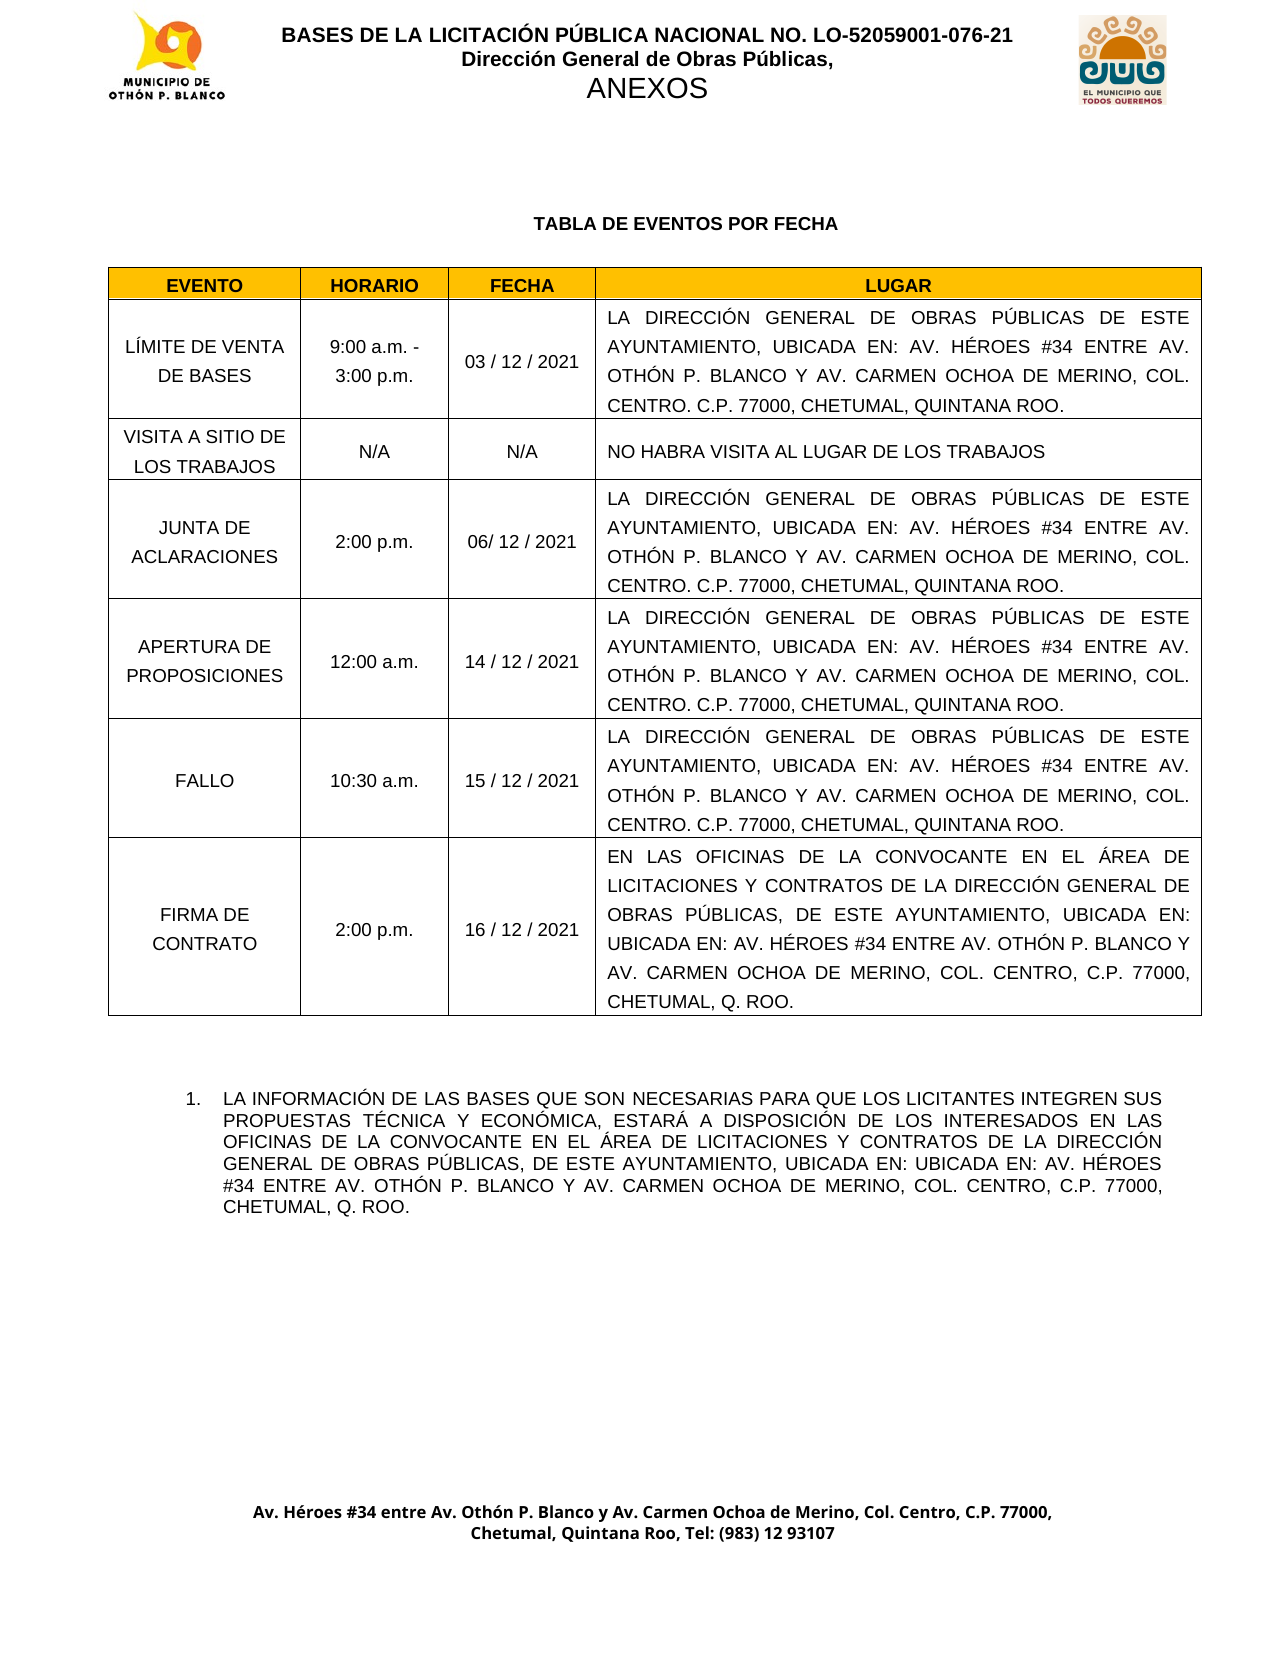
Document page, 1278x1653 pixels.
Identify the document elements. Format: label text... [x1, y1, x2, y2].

table_header HORARIO [301, 268, 448, 298]
picture [1078, 15, 1167, 105]
text TABLA DE EVENTOS POR FECHA [167, 207, 1204, 236]
table_cell 15 / 12 / 2021 [449, 719, 595, 837]
table_cell FALLO [109, 719, 300, 837]
picture [104, 0, 237, 114]
table_cell 06/ 12 / 2021 [449, 480, 595, 598]
table_cell 2:00 p.m. [301, 838, 448, 1015]
table_cell 9:00 a.m. - 3:00 p.m. [301, 300, 448, 418]
table_cell NO HABRA VISITA AL LUGAR DE LOS TRABAJOS [596, 419, 1201, 479]
table_cell 12:00 a.m. [301, 599, 448, 718]
table_cell LA DIRECCIÓN GENERAL DE OBRAS PÚBLICAS DE ESTE AYUNTAMIENTO, UBICADA EN: AV. HÉROES #34 ENTRE AV. OTHÓN P. BLANCO Y AV. CARMEN OCHOA DE MERINO, COL. CENTRO. C.P. 77000, CHETUMAL, QUINTANA ROO. [596, 599, 1201, 718]
table_cell APERTURA DE PROPOSICIONES [109, 599, 300, 718]
table_cell EN LAS OFICINAS DE LA CONVOCANTE EN EL ÁREA DE LICITACIONES Y CONTRATOS DE LA DIRECCIÓN GENERAL DE OBRAS PÚBLICAS, DE ESTE AYUNTAMIENTO, UBICADA EN: UBICADA EN: AV. HÉROES #34 ENTRE AV. OTHÓN P. BLANCO Y AV. CARMEN OCHOA DE MERINO, COL. CENTRO, C.P. 77000, CHETUMAL, Q. ROO. [596, 838, 1201, 1015]
table_header FECHA [449, 268, 595, 298]
table_header EVENTO [109, 268, 300, 298]
table_cell 03 / 12 / 2021 [449, 300, 595, 418]
table_cell VISITA A SITIO DE LOS TRABAJOS [109, 419, 300, 479]
table_cell N/A [301, 419, 448, 479]
table_cell N/A [449, 419, 595, 479]
list LA INFORMACIÓN DE LAS BASES QUE SON NECESARIAS PARA QUE LOS LICITANTES INTEGREN SUS PROPUESTAS TÉCNICA Y ECONÓMICA, ESTARÁ A DISPOSICIÓN DE LOS INTERESADOS EN LAS OFICINAS DE LA CONVOCANTE EN EL ÁREA DE LICITACIONES Y CONTRATOS DE LA DIRECCIÓN GENERAL DE OBRAS PÚBLICAS, DE ESTE AYUNTAMIENTO, UBICADA EN: UBICADA EN: AV. HÉROES #34 ENTRE AV. OTHÓN P. BLANCO Y AV. CARMEN OCHOA DE MERINO, COL. CENTRO, C.P. 77000, CHETUMAL, Q. ROO. [185, 1088, 1162, 1218]
table_cell 16 / 12 / 2021 [449, 838, 595, 1015]
table_cell JUNTA DE ACLARACIONES [109, 480, 300, 598]
table_cell 14 / 12 / 2021 [449, 599, 595, 718]
table_cell LA DIRECCIÓN GENERAL DE OBRAS PÚBLICAS DE ESTE AYUNTAMIENTO, UBICADA EN: AV. HÉROES #34 ENTRE AV. OTHÓN P. BLANCO Y AV. CARMEN OCHOA DE MERINO, COL. CENTRO. C.P. 77000, CHETUMAL, QUINTANA ROO. [596, 300, 1201, 418]
table_cell FIRMA DE CONTRATO [109, 838, 300, 1015]
table_cell 2:00 p.m. [301, 480, 448, 598]
table_cell LÍMITE DE VENTA DE BASES [109, 300, 300, 418]
table_cell LA DIRECCIÓN GENERAL DE OBRAS PÚBLICAS DE ESTE AYUNTAMIENTO, UBICADA EN: AV. HÉROES #34 ENTRE AV. OTHÓN P. BLANCO Y AV. CARMEN OCHOA DE MERINO, COL. CENTRO. C.P. 77000, CHETUMAL, QUINTANA ROO. [596, 719, 1201, 837]
table_header LUGAR [596, 268, 1201, 298]
table_cell 10:30 a.m. [301, 719, 448, 837]
table_cell LA DIRECCIÓN GENERAL DE OBRAS PÚBLICAS DE ESTE AYUNTAMIENTO, UBICADA EN: AV. HÉROES #34 ENTRE AV. OTHÓN P. BLANCO Y AV. CARMEN OCHOA DE MERINO, COL. CENTRO. C.P. 77000, CHETUMAL, QUINTANA ROO. [596, 480, 1201, 598]
